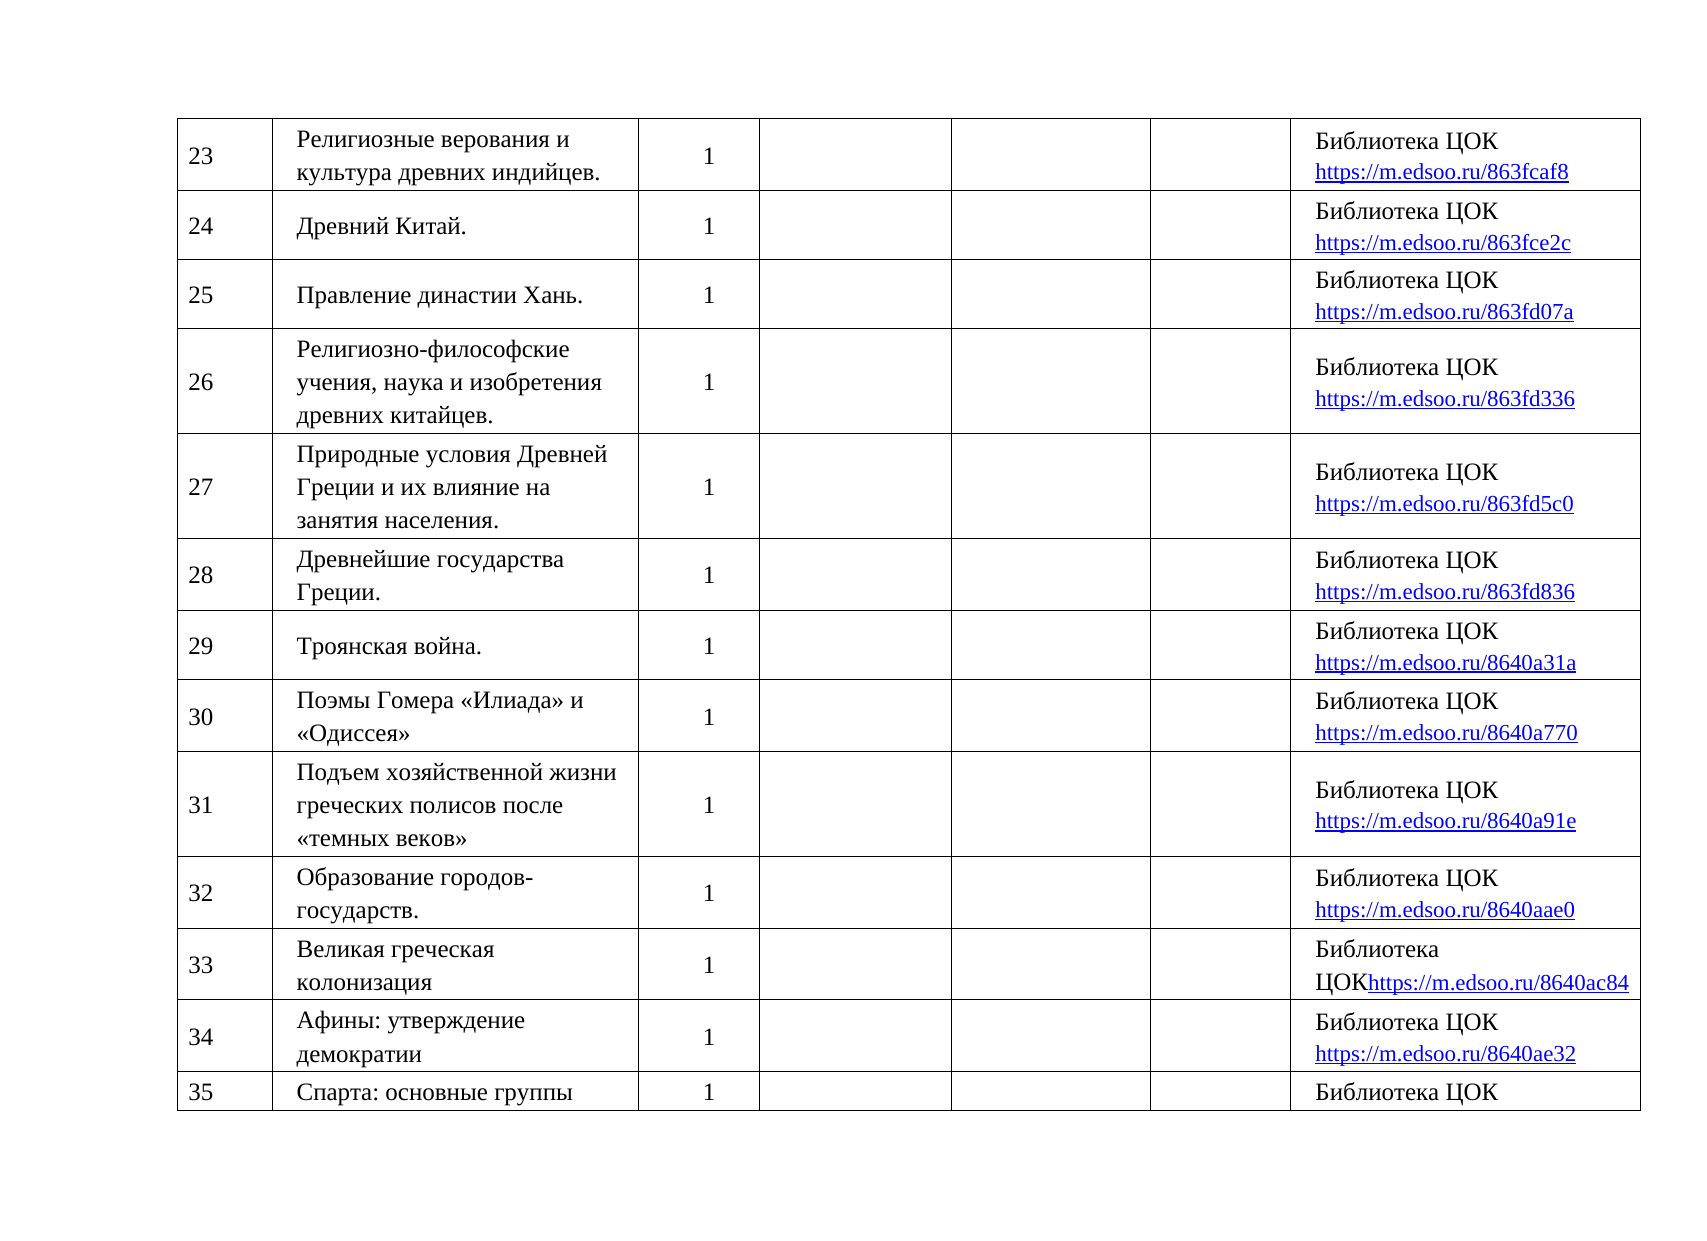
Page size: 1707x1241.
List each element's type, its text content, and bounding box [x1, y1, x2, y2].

table_cell Библиотека ЦОК https://m.edsoo.ru/863fd336 [1291, 329, 1640, 433]
table_cell 1 [639, 1000, 759, 1071]
table_cell Религиозные верования и культура древних индийцев. [273, 119, 638, 190]
table_cell 1 [639, 1072, 759, 1110]
table_cell 32 [178, 857, 272, 927]
table_cell [952, 329, 1150, 433]
table_cell [1151, 929, 1290, 999]
table_cell [952, 191, 1150, 259]
table_cell [952, 857, 1150, 927]
table_cell [952, 434, 1150, 538]
table_cell [952, 680, 1150, 751]
table_cell Подъем хозяйственной жизни греческих полисов после «темных веков» [273, 752, 638, 856]
table_cell Библиотека ЦОК https://m.edsoo.ru/863fd836 [1291, 539, 1640, 610]
table_cell [760, 539, 951, 610]
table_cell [1291, 1072, 1640, 1110]
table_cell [273, 1072, 638, 1110]
table_cell 28 [178, 539, 272, 610]
table_cell [952, 260, 1150, 328]
table_cell [1151, 680, 1290, 751]
table_cell Библиотека ЦОК https://m.edsoo.ru/863fcaf8 [1291, 119, 1640, 190]
table_cell 24 [178, 191, 272, 259]
table_cell 1 [639, 929, 759, 999]
table_cell [1151, 191, 1290, 259]
table_cell [952, 1000, 1150, 1071]
table_cell Библиотека ЦОК https://m.edsoo.ru/8640a31a [1291, 611, 1640, 679]
table_cell 26 [178, 329, 272, 433]
table_cell [760, 1000, 951, 1071]
table_cell [952, 539, 1150, 610]
table_cell [760, 191, 951, 259]
table_cell Библиотека ЦОК https://m.edsoo.ru/8640ae32 [1291, 1000, 1640, 1071]
table_cell Библиотека ЦОКhttps://m.edsoo.ru/8640ac84 [1291, 929, 1640, 999]
table_cell Библиотека ЦОК https://m.edsoo.ru/863fd5c0 [1291, 434, 1640, 538]
table_cell 1 [639, 329, 759, 433]
table_cell 1 [639, 539, 759, 610]
table_cell 25 [178, 260, 272, 328]
table_cell [1151, 119, 1290, 190]
table_cell [952, 929, 1150, 999]
table_cell 34 [178, 1000, 272, 1071]
table_cell 33 [178, 929, 272, 999]
table_cell Поэмы Гомера «Илиада» и «Одиссея» [273, 680, 638, 751]
table_cell [952, 611, 1150, 679]
table_cell Правление династии Хань. [273, 260, 638, 328]
table_cell 23 [178, 119, 272, 190]
table_cell 1 [639, 857, 759, 927]
table_cell [760, 260, 951, 328]
table_cell [760, 929, 951, 999]
table_cell [1151, 329, 1290, 433]
table_cell [952, 1072, 1150, 1110]
table_cell 1 [639, 260, 759, 328]
table_cell Библиотека ЦОК https://m.edsoo.ru/8640a91e [1291, 752, 1640, 856]
table_cell 30 [178, 680, 272, 751]
table_cell [1151, 260, 1290, 328]
table_cell Библиотека ЦОК https://m.edsoo.ru/863fd07a [1291, 260, 1640, 328]
table_cell [760, 752, 951, 856]
table_cell [1151, 857, 1290, 927]
table_cell [760, 119, 951, 190]
table_cell Библиотека ЦОК https://m.edsoo.ru/863fce2c [1291, 191, 1640, 259]
table_cell [760, 611, 951, 679]
table_cell 1 [639, 191, 759, 259]
table_cell 35 [178, 1072, 272, 1110]
table_cell 1 [639, 752, 759, 856]
table_cell 29 [178, 611, 272, 679]
table_cell 27 [178, 434, 272, 538]
table_cell Библиотека ЦОК https://m.edsoo.ru/8640a770 [1291, 680, 1640, 751]
table_cell Афины: утверждение демократии [273, 1000, 638, 1071]
table_cell [1151, 752, 1290, 856]
table_cell [952, 752, 1150, 856]
table_cell [760, 1072, 951, 1110]
table_cell Религиозно-философские учения, наука и изобретения древних китайцев. [273, 329, 638, 433]
table_cell [760, 434, 951, 538]
table_cell Природные условия Древней Греции и их влияние на занятия населения. [273, 434, 638, 538]
table_cell [760, 329, 951, 433]
table_cell [1151, 1000, 1290, 1071]
table_cell Троянская война. [273, 611, 638, 679]
table_cell [760, 680, 951, 751]
table_cell Великая греческая колонизация [273, 929, 638, 999]
table_cell [1151, 1072, 1290, 1110]
table_cell 1 [639, 434, 759, 538]
table_cell [1151, 434, 1290, 538]
table_cell Древнейшие государства Греции. [273, 539, 638, 610]
table_cell Образование городов-государств. [273, 857, 638, 927]
table_cell [760, 857, 951, 927]
table_cell [952, 119, 1150, 190]
table_cell Библиотека ЦОК https://m.edsoo.ru/8640aae0 [1291, 857, 1640, 927]
table_cell 1 [639, 680, 759, 751]
table_cell 31 [178, 752, 272, 856]
table_cell Древний Китай. [273, 191, 638, 259]
table_cell [1151, 611, 1290, 679]
table_cell [1151, 539, 1290, 610]
table_cell 1 [639, 119, 759, 190]
table_cell 1 [639, 611, 759, 679]
